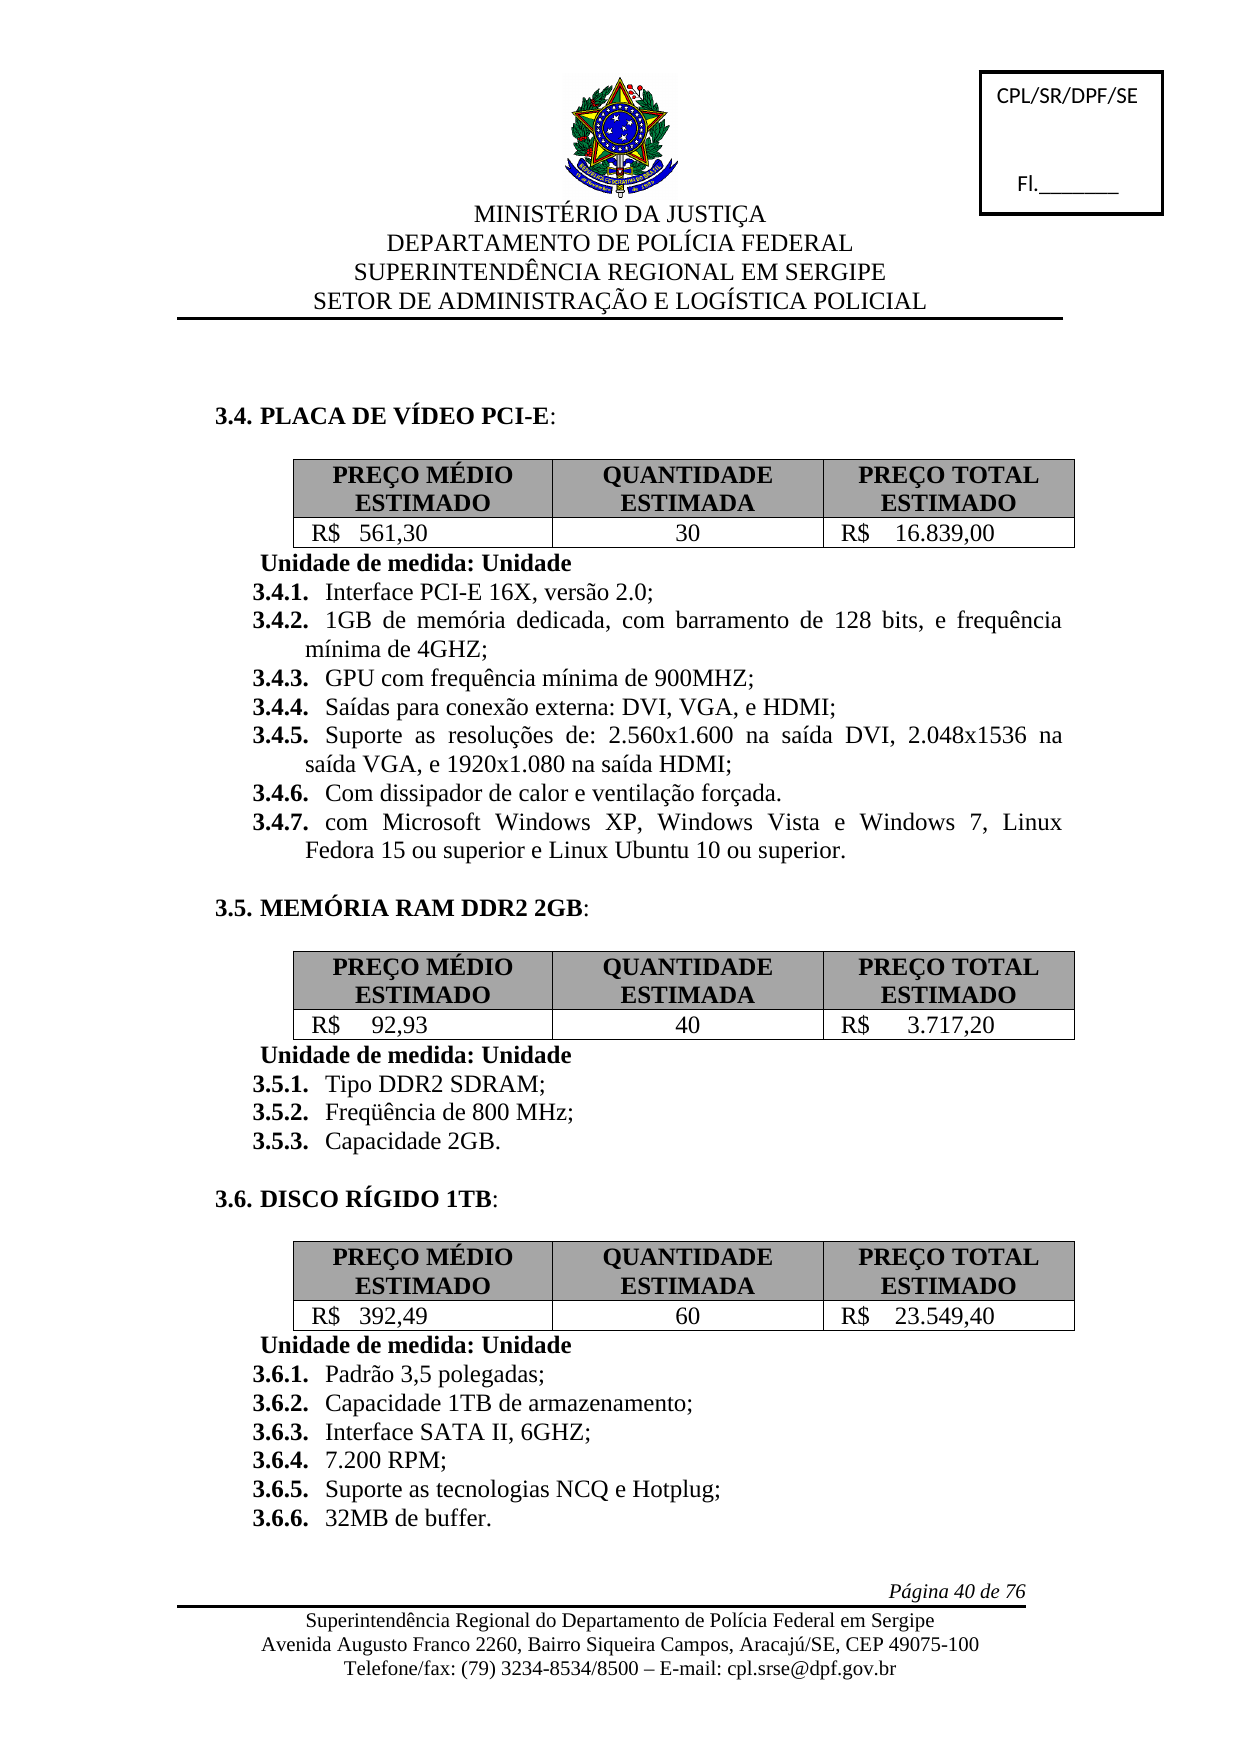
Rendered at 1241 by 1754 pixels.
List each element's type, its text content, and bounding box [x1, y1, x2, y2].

list Interface SATA II, 6GHZ; [252, 1417, 1063, 1446]
table_header PREÇO MÉDIO ESTIMADO [294, 1242, 552, 1300]
list Tipo DDR2 SDRAM; [252, 1069, 1063, 1097]
table_cell 40 [553, 1010, 823, 1039]
table_header PREÇO TOTAL ESTIMADO [824, 1242, 1074, 1300]
table_header QUANTIDADE ESTIMADA [553, 952, 823, 1009]
table_header PREÇO MÉDIO ESTIMADO [294, 952, 552, 1009]
table_cell 30 [553, 518, 823, 547]
list MEMÓRIA RAM DDR2 2GB: [215, 893, 1063, 922]
list PLACA DE VÍDEO PCI-E: [215, 401, 1063, 430]
list 1GB de memória dedicada, com barramento de 128 bits, e frequência mínima de 4GHZ; [252, 606, 1063, 663]
list Unidade de medida: Unidade [260, 1040, 1063, 1069]
list Padrão 3,5 polegadas; [252, 1359, 1063, 1388]
table_cell R$ 3.717,20 [824, 1010, 1074, 1039]
list DISCO RÍGIDO 1TB: [215, 1184, 1063, 1212]
table_cell R$ 92,93 [294, 1010, 552, 1039]
list 7.200 RPM; [252, 1446, 1063, 1474]
list GPU com frequência mínima de 900MHZ; [252, 663, 1063, 692]
list Suporte as resoluções de: 2.560x1.600 na saída DVI, 2.048x1536 na saída VGA, e 1920x1.080 na saída HDMI; [252, 721, 1063, 778]
list Capacidade 2GB. [252, 1126, 1063, 1155]
list Saídas para conexão externa: DVI, VGA, e HDMI; [252, 692, 1063, 721]
list Unidade de medida: Unidade [260, 1331, 1063, 1359]
list Com dissipador de calor e ventilação forçada. [252, 778, 1063, 807]
list Unidade de medida: Unidade [260, 548, 1063, 577]
list Interface PCI-E 16X, versão 2.0; [252, 577, 1063, 606]
table_header PREÇO MÉDIO ESTIMADO [294, 460, 552, 517]
table_cell R$ 392,49 [294, 1301, 552, 1329]
table_cell 60 [553, 1301, 823, 1329]
table_header PREÇO TOTAL ESTIMADO [824, 952, 1074, 1009]
list Suporte as tecnologias NCQ e Hotplug; [252, 1474, 1063, 1503]
table_header QUANTIDADE ESTIMADA [553, 460, 823, 517]
list Freqüência de 800 MHz; [252, 1097, 1063, 1126]
list com Microsoft Windows XP, Windows Vista e Windows 7, Linux Fedora 15 ou superior e Linux Ubuntu 10 ou superior. [252, 807, 1063, 864]
list Capacidade 1TB de armazenamento; [252, 1388, 1063, 1417]
table_header PREÇO TOTAL ESTIMADO [824, 460, 1074, 517]
table_cell R$ 561,30 [294, 518, 552, 547]
list 32MB de buffer. [252, 1503, 1063, 1532]
table_cell R$ 23.549,40 [824, 1301, 1074, 1329]
table_cell R$ 16.839,00 [824, 518, 1074, 547]
table_header QUANTIDADE ESTIMADA [553, 1242, 823, 1300]
